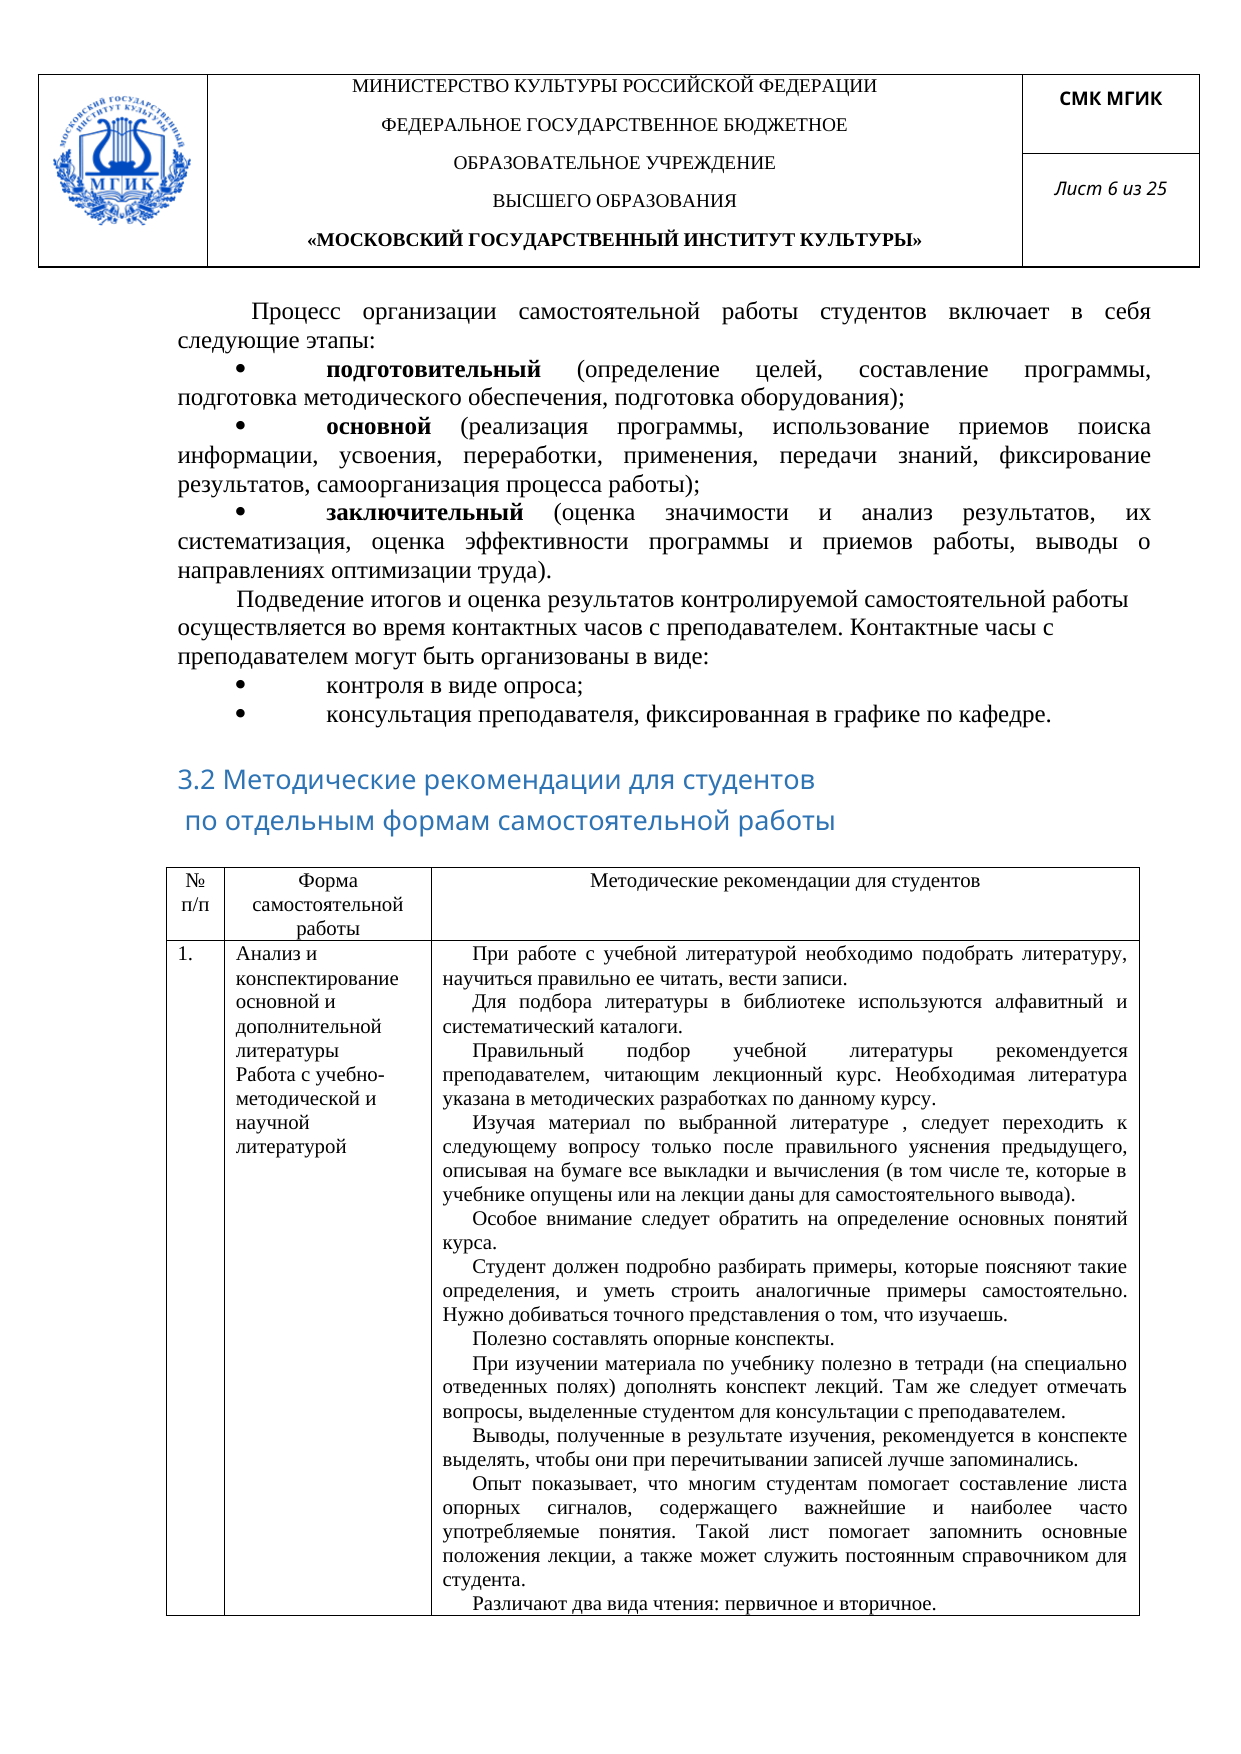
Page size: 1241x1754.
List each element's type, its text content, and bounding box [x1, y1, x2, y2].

table_header № п/п [167, 868, 224, 940]
table_header Методические рекомендации для студентов [432, 868, 1139, 940]
list основной (реализация программы, использование приемов поиска информации, усвоения, переработки, применения, передачи знаний, фиксирование результатов, самоорганизация процесса работы); [177, 411, 1152, 497]
subtitle 3.2 Методические рекомендации для студентов [177, 760, 1152, 797]
text Процесс организации самостоятельной работы студентов включает в себя следующие этапы: [177, 296, 1152, 354]
text Подведение итогов и оценка результатов контролируемой самостоятельной работы осуществляется во время контактных часов с преподавателем. Контактные часы с преподавателем могут быть организованы в виде: [177, 584, 1152, 670]
picture [48, 83, 196, 250]
list подготовительный (определение целей, составление программы, подготовка методического обеспечения, подготовка оборудования); [177, 354, 1152, 411]
table_cell 1. [167, 941, 224, 1615]
list консультация преподавателя, фиксированная в графике по кафедре. [177, 699, 1152, 727]
table_header Форма самостоятельной работы [225, 868, 431, 940]
list контроля в виде опроса; [177, 670, 1152, 699]
subtitle по отдельным формам самостоятельной работы [177, 801, 1152, 838]
list заключительный (оценка значимости и анализ результатов, их систематизация, оценка эффективности программы и приемов работы, выводы о направлениях оптимизации труда). [177, 497, 1152, 584]
table_cell Анализ и конспектирование основной и дополнительной литературы Работа с учебно-методической и научной литературой [225, 941, 431, 1615]
